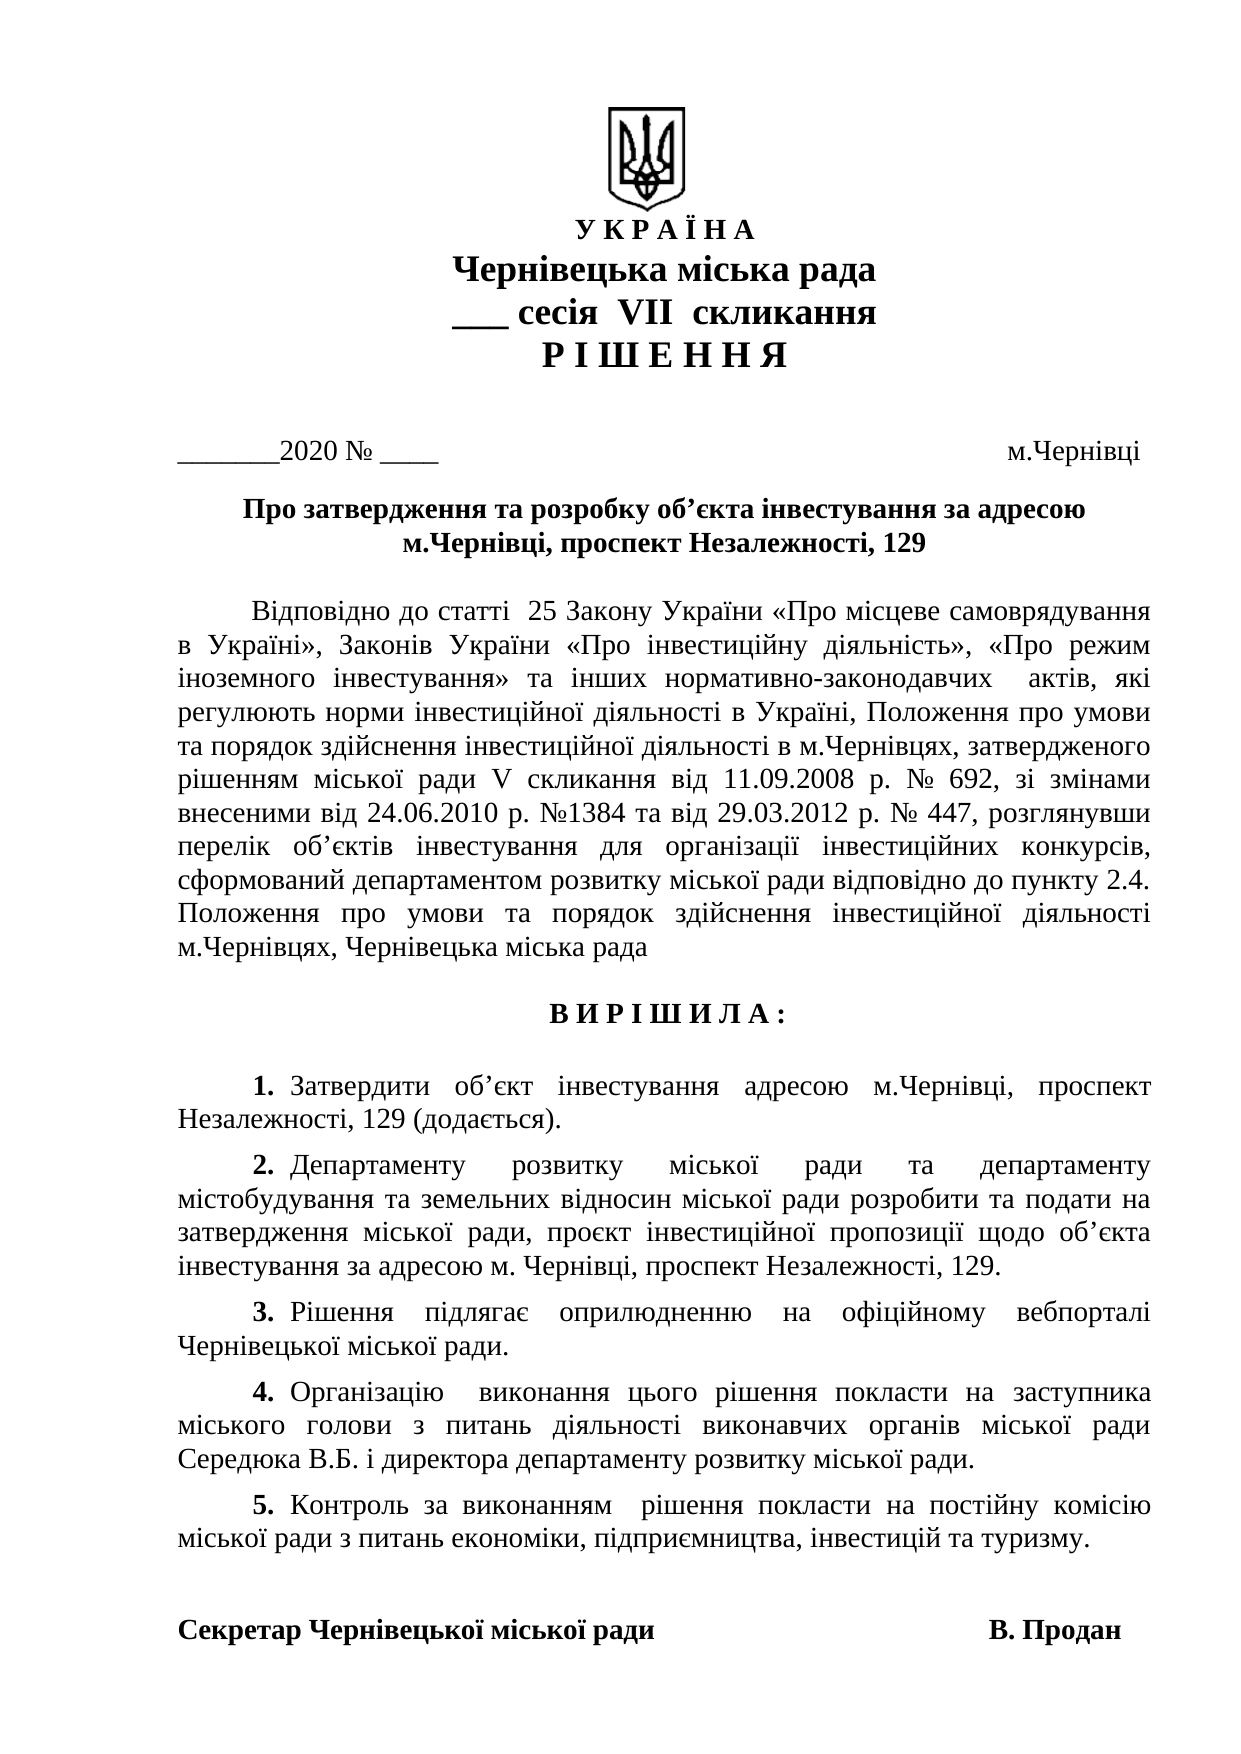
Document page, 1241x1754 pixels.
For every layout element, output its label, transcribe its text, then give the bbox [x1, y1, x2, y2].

title Чернівецька міська рада [177, 246, 1152, 289]
text Секретар Чернівецької міської ради В. Продан [177, 1612, 1152, 1646]
text Відповідно до статті 25 Закону України «Про місцеве самоврядування в Україні», Законів України «Про інвестиційну діяльність», «Про режим іноземного інвестування» та інших нормативно-законодавчих актів, які регулюють норми інвестиційної діяльності в Україні, Положення про умови та порядок здійснення інвестиційної діяльності в м.Чернівцях, затвердженого рішенням міської ради V скликання від 11.09.2008 р. № 692, зі змінами внесеними від 24.06.2010 р. №1384 та від 29.03.2012 р. № 447, розглянувши перелік об’єктів інвестування для організації інвестиційних конкурсів, сформований департаментом розвитку міської ради відповідно до пункту 2.4. Положення про умови та порядок здійснення інвестиційної діяльності м.Чернівцях, Чернівецька міська рада [177, 593, 1152, 962]
text У К Р А Ї Н А [177, 89, 1152, 246]
list Організацію виконання цього рішення покласти на заступника міського голови з питань діяльності виконавчих органів міської ради Середюка В.Б. і директора департаменту розвитку міської ради. [177, 1374, 1152, 1474]
list Рішення підлягає оприлюдненню на офіційному вебпорталі Чернівецької міської ради. [177, 1294, 1152, 1361]
subtitle Р І Ш Е Н Н Я [177, 332, 1152, 375]
text В И Р І Ш И Л А : [177, 996, 1152, 1029]
subtitle Про затвердження та розробку об’єкта інвестування за адресою м.Чернівці, проспект Незалежності, 129 [177, 491, 1152, 558]
text _______2020 № ____ м.Чернівці [177, 433, 1152, 466]
list Контроль за виконанням рішення покласти на постійну комісію міської ради з питань економіки, підприємництва, інвестицій та туризму. [177, 1487, 1152, 1554]
list Департаменту розвитку міської ради та департаменту містобудування та земельних відносин міської ради розробити та подати на затвердження міської ради, проєкт інвестиційної пропозиції щодо об’єкта інвестування за адресою м. Чернівці, проспект Незалежності, 129. [177, 1147, 1152, 1282]
list Затвердити об’єкт інвестування адресою м.Чернівці, проспект Незалежності, 129 (додається). [177, 1068, 1152, 1135]
text ___ сесія VІІ скликання [177, 289, 1152, 332]
